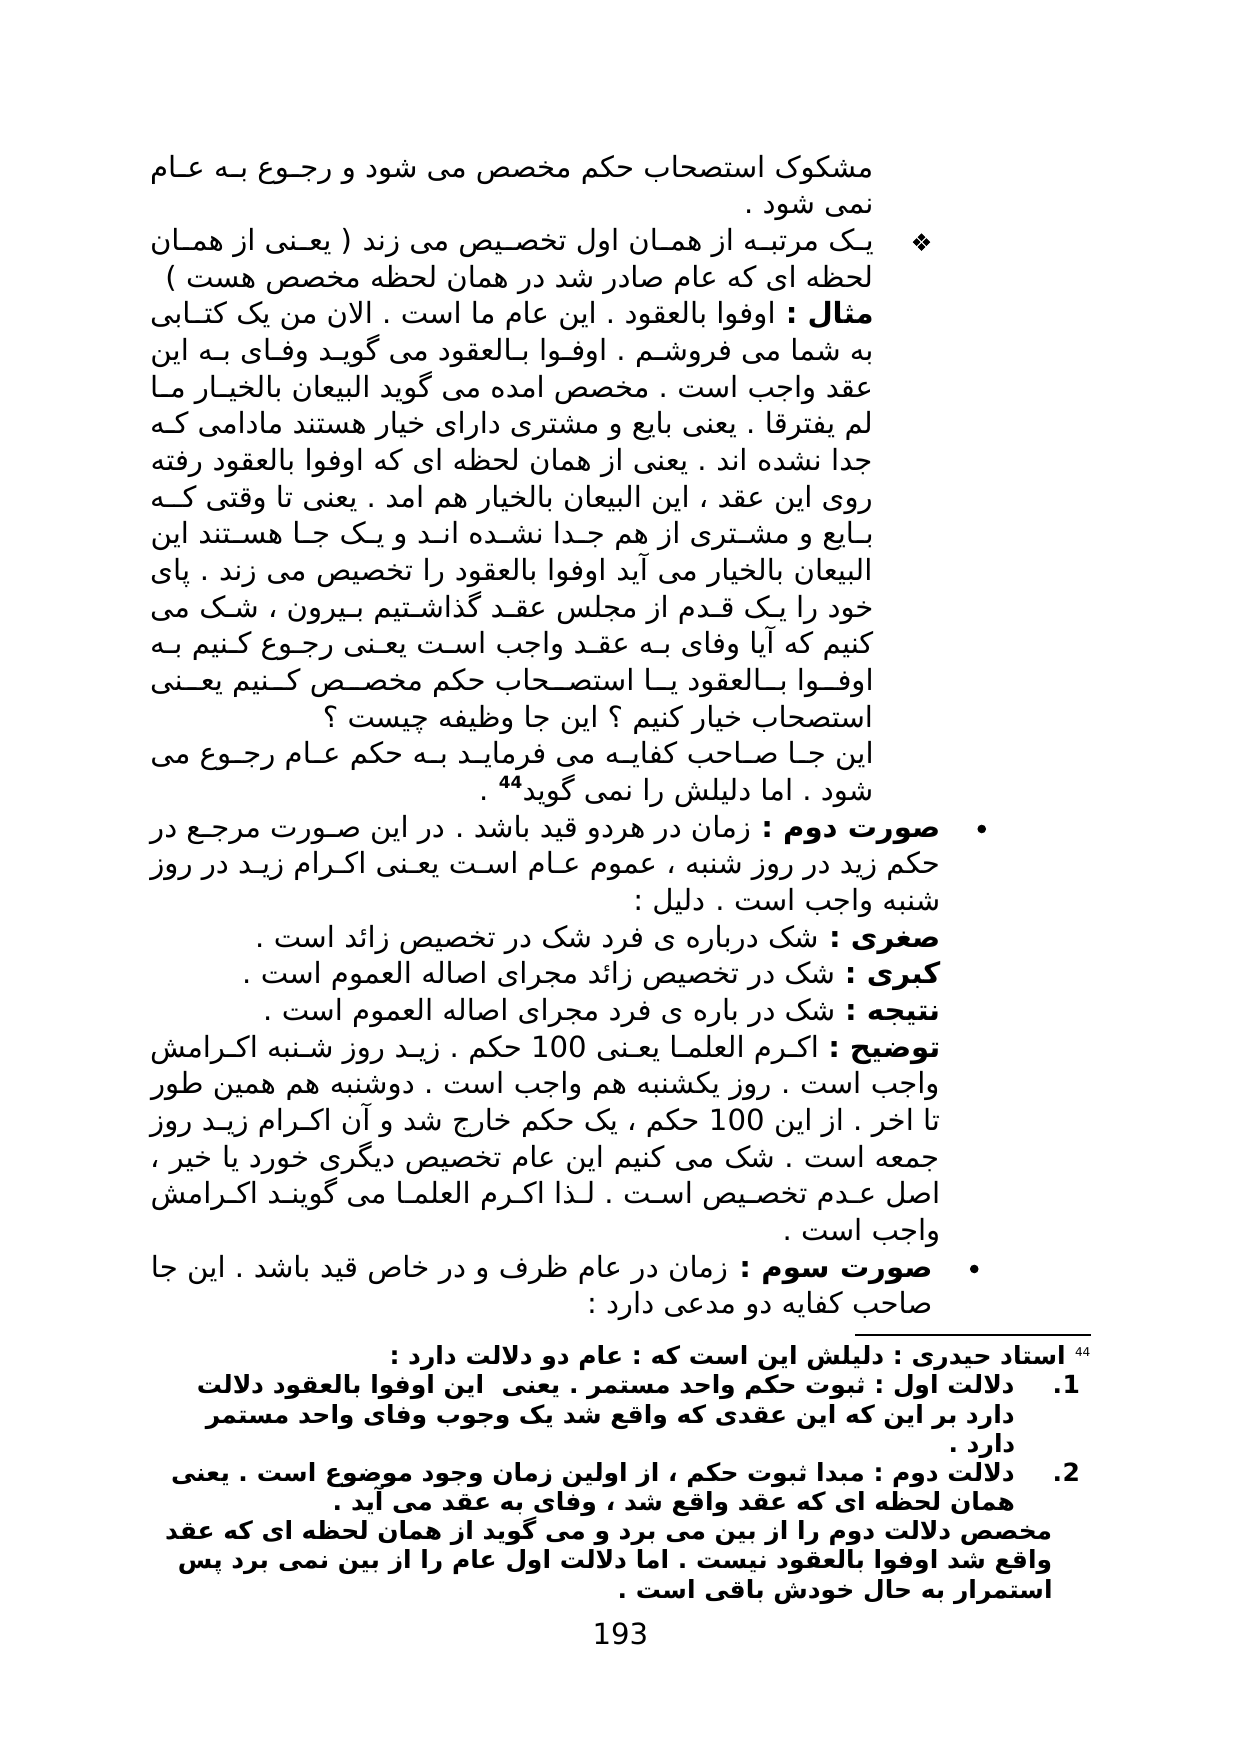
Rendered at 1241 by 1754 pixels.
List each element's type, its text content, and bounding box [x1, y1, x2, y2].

list کبری : حکم واحد مستمر الی نهایه زمان به واسطه ی مخصص ساقط شد . [150, 187, 940, 257]
list یک مرتبه از همان اول تخصیص می زند ( یعنی از همان لحظه ای که عام صادر شد در همان لحظه مخصص هست ) [150, 957, 911, 1027]
list یک مرتبه در وسط ( یعنی اول عام صادر شد و یک مدتی هم به عام عمل شد ثم مخصص می آید ) تخصیص می زند . در این صورت حکم همانی است که گفتیم یعنی در مورد فرد مشکوک استصحاب حکم مخصص می شود و رجوع به عام نمی شود . [150, 773, 911, 954]
list حالا این حکم واحد مستمر به واسطه ی مخصص قطع شد . پس معنای عام نسبت به زید ساقط شد در نتیجه وجهی نیست برای این که نسبت به زید در روز شنبه بروید سراغ عام . چون این عام دال بر حکم دیگر نیست . [150, 590, 940, 734]
list اگر زمان در عام ظرف باشد . این 10 روز ظرف باشد لازمه اش این است که معنای عام نسبت به زید می شود وجوب واحد مستمر الی نهایه زمان . یعنی این اقای زید یک وجوب اکرام دارد و این یک وجوب اکرام استمرار دارد تا روز آخر . یعنی از همان لحظه ی که مولا فرمود اکرم العلما یک وجوب اکرام برای زید حادث می شود که این یک دانه وجوب استمرار دارد تا روز آخر . [150, 370, 940, 587]
list نتیجه : مدلول عام به واسطه ی مخصص ساقط شد و فرض این است که عام دال بر حکم دیگر نیست . [150, 260, 940, 331]
list توضیح : [150, 333, 940, 367]
list مثال : اوفوا بالعقود . این عام ما است . الان من یک کتابی به شما می فروشم . اوفوا بالعقود می گوید وفای به این عقد واجب است . مخصص امده می گوید البیعان بالخیار ما لم یفترقا . یعنی بایع و مشتری دارای خیار هستند مادامی که جدا نشده اند . یعنی از همان لحظه ای که اوفوا بالعقود رفته روی این عقد ، این البیعان بالخیار هم امد . یعنی تا وقتی که بایع و مشتری از هم جدا نشده اند و یک جا هستند این البیعان بالخیار می آید اوفوا بالعقود را تخصیص می زند . پای خود را یک قدم از مجلس عقد گذاشتیم بیرون ، شک می کنیم که آیا وفای به عقد واجب است یعنی رجوع کنیم به اوفوا بالعقود یا استصحاب حکم مخصص کنیم یعنی استصحاب خیار کنیم ؟ این جا وظیفه چیست ؟ [150, 1030, 873, 1467]
list نکته : خاص 2 صورت دارد : [150, 737, 940, 771]
list این جا صاحب کفایه می فرماید به حکم عام رجوع می شود . اما دلیلش را نمی گوید . [150, 1470, 873, 1541]
list صغری : مدلول عام حکم واحد مستمر الی نهایه زمان است . [150, 150, 940, 184]
